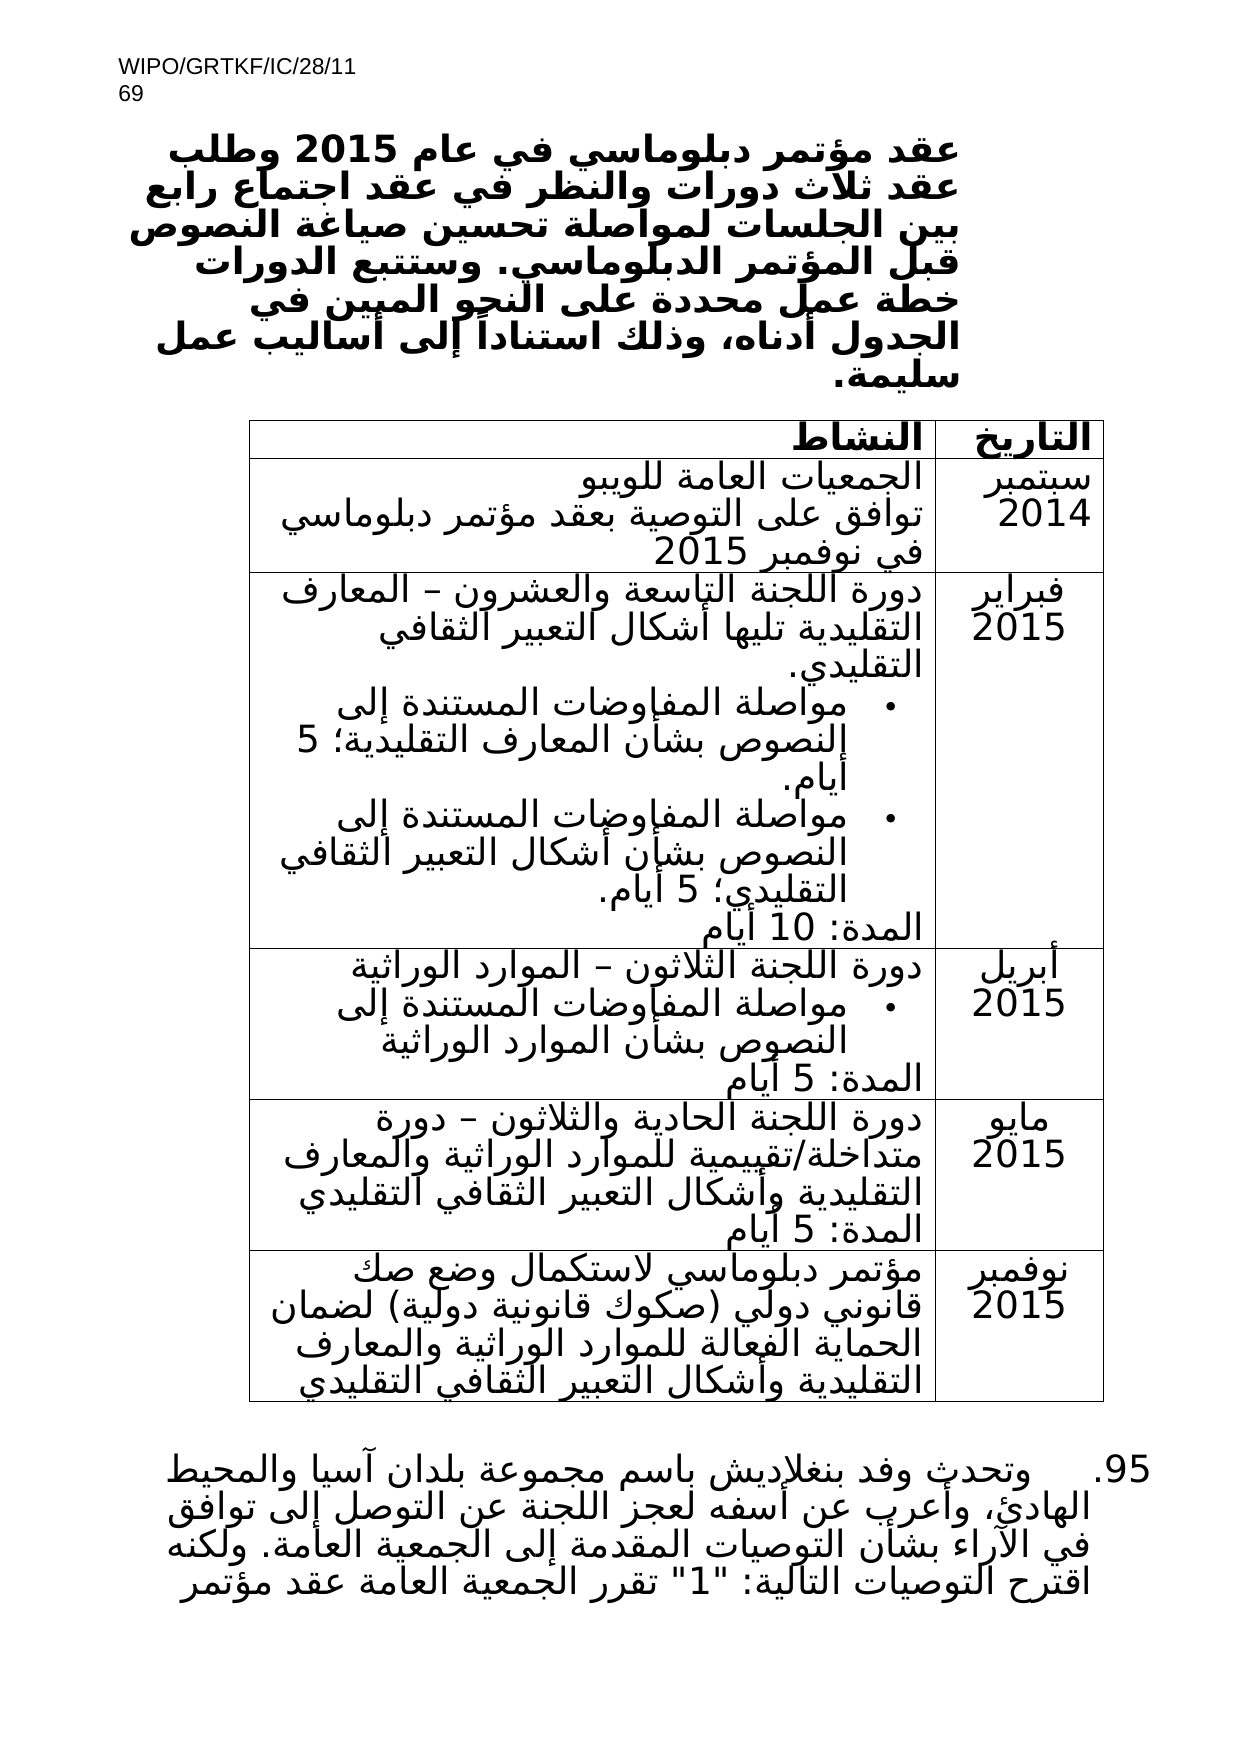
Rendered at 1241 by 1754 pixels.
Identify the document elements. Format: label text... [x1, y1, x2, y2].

table_cell مايو 2015 [936, 1100, 1103, 1250]
table_cell دورة اللجنة الثلاثون – الموارد الوراثية مواصلة المفاوضات المستندة إلى النصوص بشأن الموارد الوراثية المدة: 5 أيام [250, 949, 935, 1099]
table_cell الجمعيات العامة للويبو توافق على التوصية بعقد مؤتمر دبلوماسي في نوفمبر 2015 [250, 459, 935, 572]
table_cell فبراير 2015 [936, 573, 1103, 948]
table_header التاريخ [936, 421, 1103, 458]
table_header النشاط [250, 421, 935, 458]
table_cell أبريل 2015 [936, 949, 1103, 1099]
table_cell مؤتمر دبلوماسي لاستكمال وضع صك قانوني دولي (صكوك قانونية دولية) لضمان الحماية الفعالة للموارد الوراثية والمعارف التقليدية وأشكال التعبير الثقافي التقليدي [250, 1251, 935, 1401]
table_cell سبتمبر 2014 [936, 459, 1103, 572]
table_cell نوفمبر 2015 [936, 1251, 1103, 1401]
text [118, 1452, 1092, 1602]
text عقد مؤتمر دبلوماسي في عام 2015 وطلب عقد ثلاث دورات والنظر في عقد اجتماع رابع بين الجلسات لمواصلة تحسين صياغة النصوص قبل المؤتمر الدبلوماسي. وستتبع الدورات خطة عمل محددة على النحو المبين في الجدول أدناه، وذلك استناداً إلى أساليب عمل سليمة. [118, 132, 961, 395]
table_cell دورة اللجنة الحادية والثلاثون – دورة متداخلة/تقييمية للموارد الوراثية والمعارف التقليدية وأشكال التعبير الثقافي التقليدي المدة: 5 أيام [250, 1100, 935, 1250]
table_cell دورة اللجنة التاسعة والعشرون – المعارف التقليدية تليها أشكال التعبير الثقافي التقليدي. مواصلة المفاوضات المستندة إلى النصوص بشأن المعارف التقليدية؛ 5 أيام. مواصلة المفاوضات المستندة إلى النصوص بشأن أشكال التعبير الثقافي التقليدي؛ 5 أيام. المدة: 10 أيام [250, 573, 935, 948]
